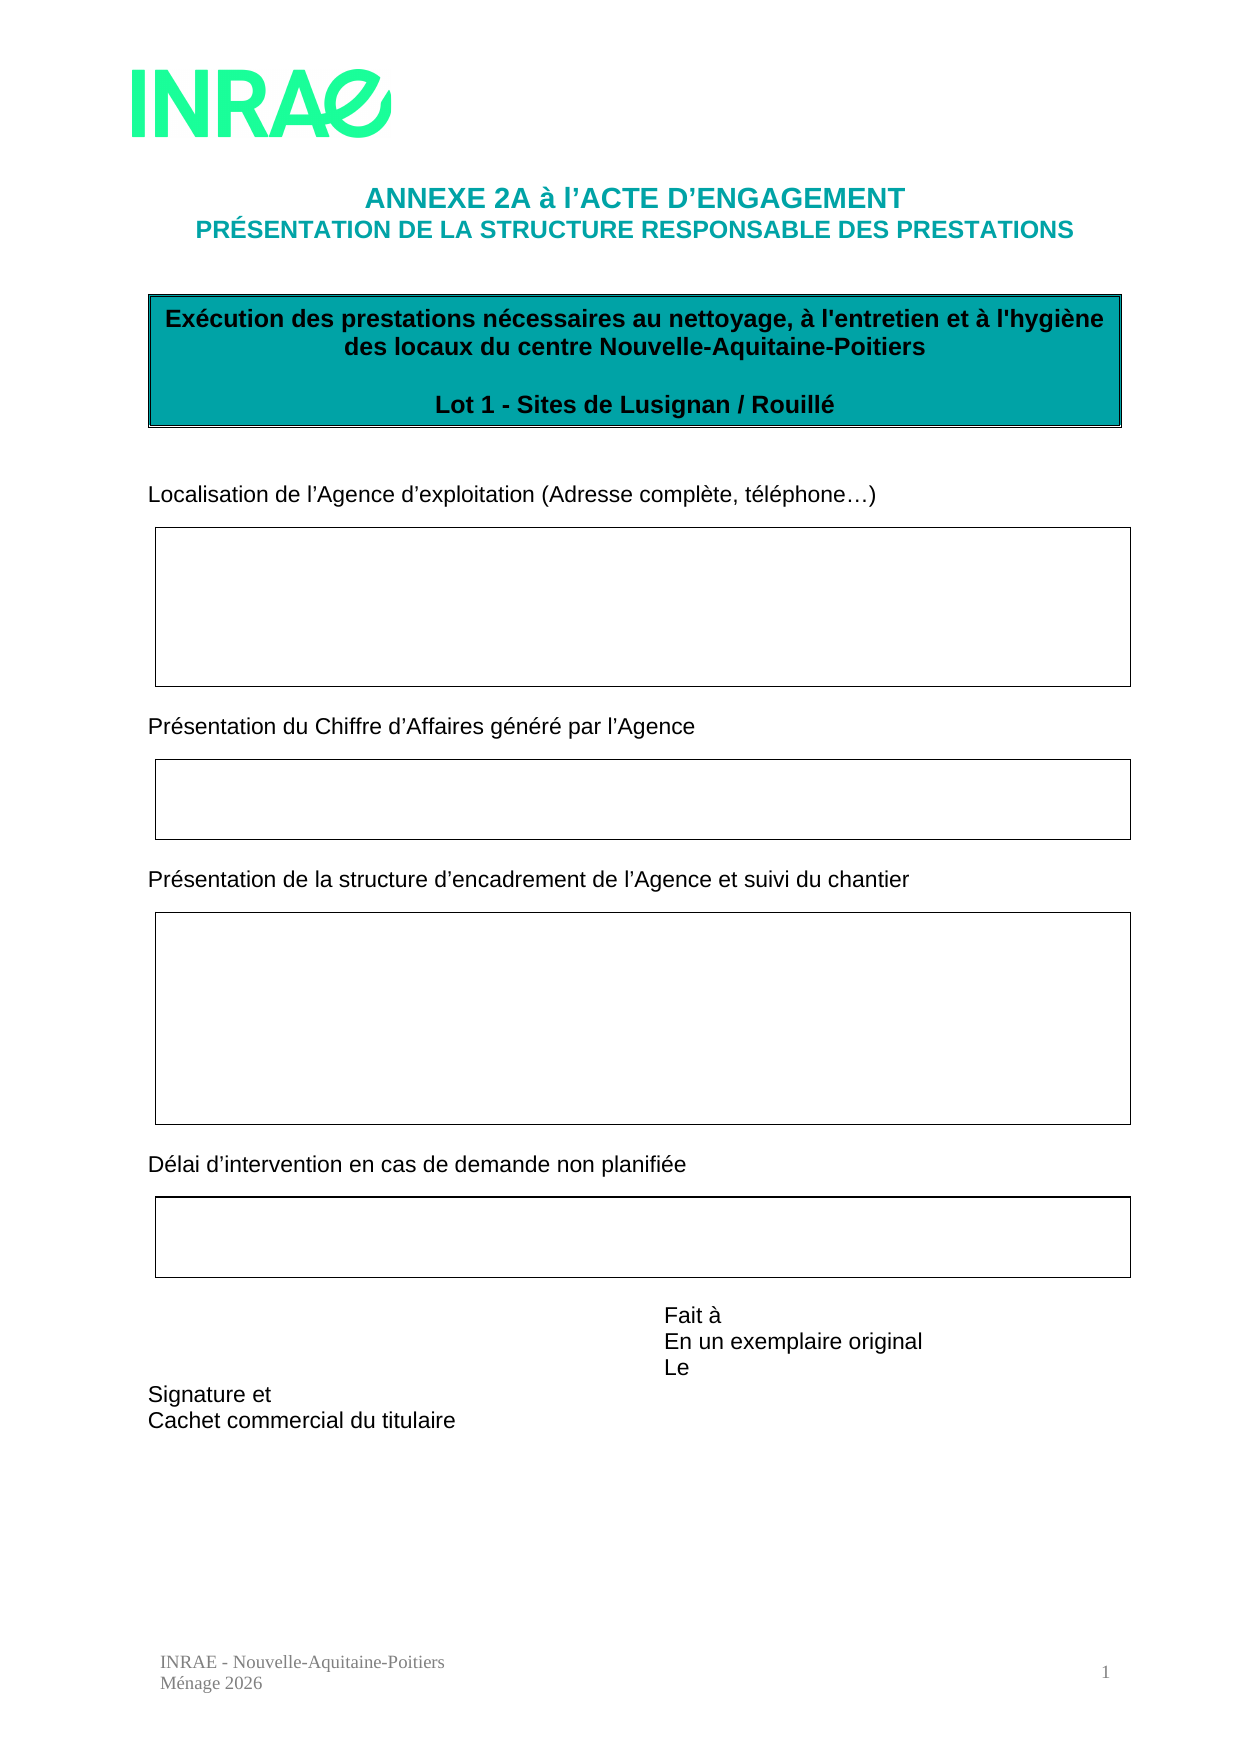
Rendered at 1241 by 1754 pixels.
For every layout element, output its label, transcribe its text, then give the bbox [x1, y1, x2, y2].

text En un exemplaire original [148, 1328, 1122, 1354]
text Signature et [148, 1381, 1122, 1407]
picture [132, 69, 392, 138]
text Présentation de la structure d’encadrement de l’Agence et suivi du chantier [148, 866, 1122, 892]
text ANNEXE 2A à l’ACTE D’ENGAGEMENT [148, 181, 1122, 215]
table_header [156, 528, 1130, 686]
table_header Exécution des prestations nécessaires au nettoyage, à l'entretien et à l'hygiène des locaux du centre Nouvelle-Aquitaine-Poitiers Lot 1 - Sites de Lusignan / Rouillé [151, 297, 1119, 425]
table_header [156, 1198, 1130, 1277]
table_header [156, 760, 1130, 839]
text Délai d’intervention en cas de demande non planifiée [148, 1151, 1122, 1177]
table_header [156, 913, 1130, 1123]
subtitle PRÉSENTATION DE LA STRUCTURE RESPONSABLE DES PRESTATIONS [148, 215, 1122, 243]
text Le [148, 1354, 1122, 1381]
text Cachet commercial du titulaire [148, 1407, 1122, 1433]
text Fait à [148, 1302, 1122, 1328]
text Localisation de l’Agence d’exploitation (Adresse complète, téléphone…) [148, 481, 1122, 507]
text Présentation du Chiffre d’Affaires généré par l’Agence [148, 713, 1122, 739]
